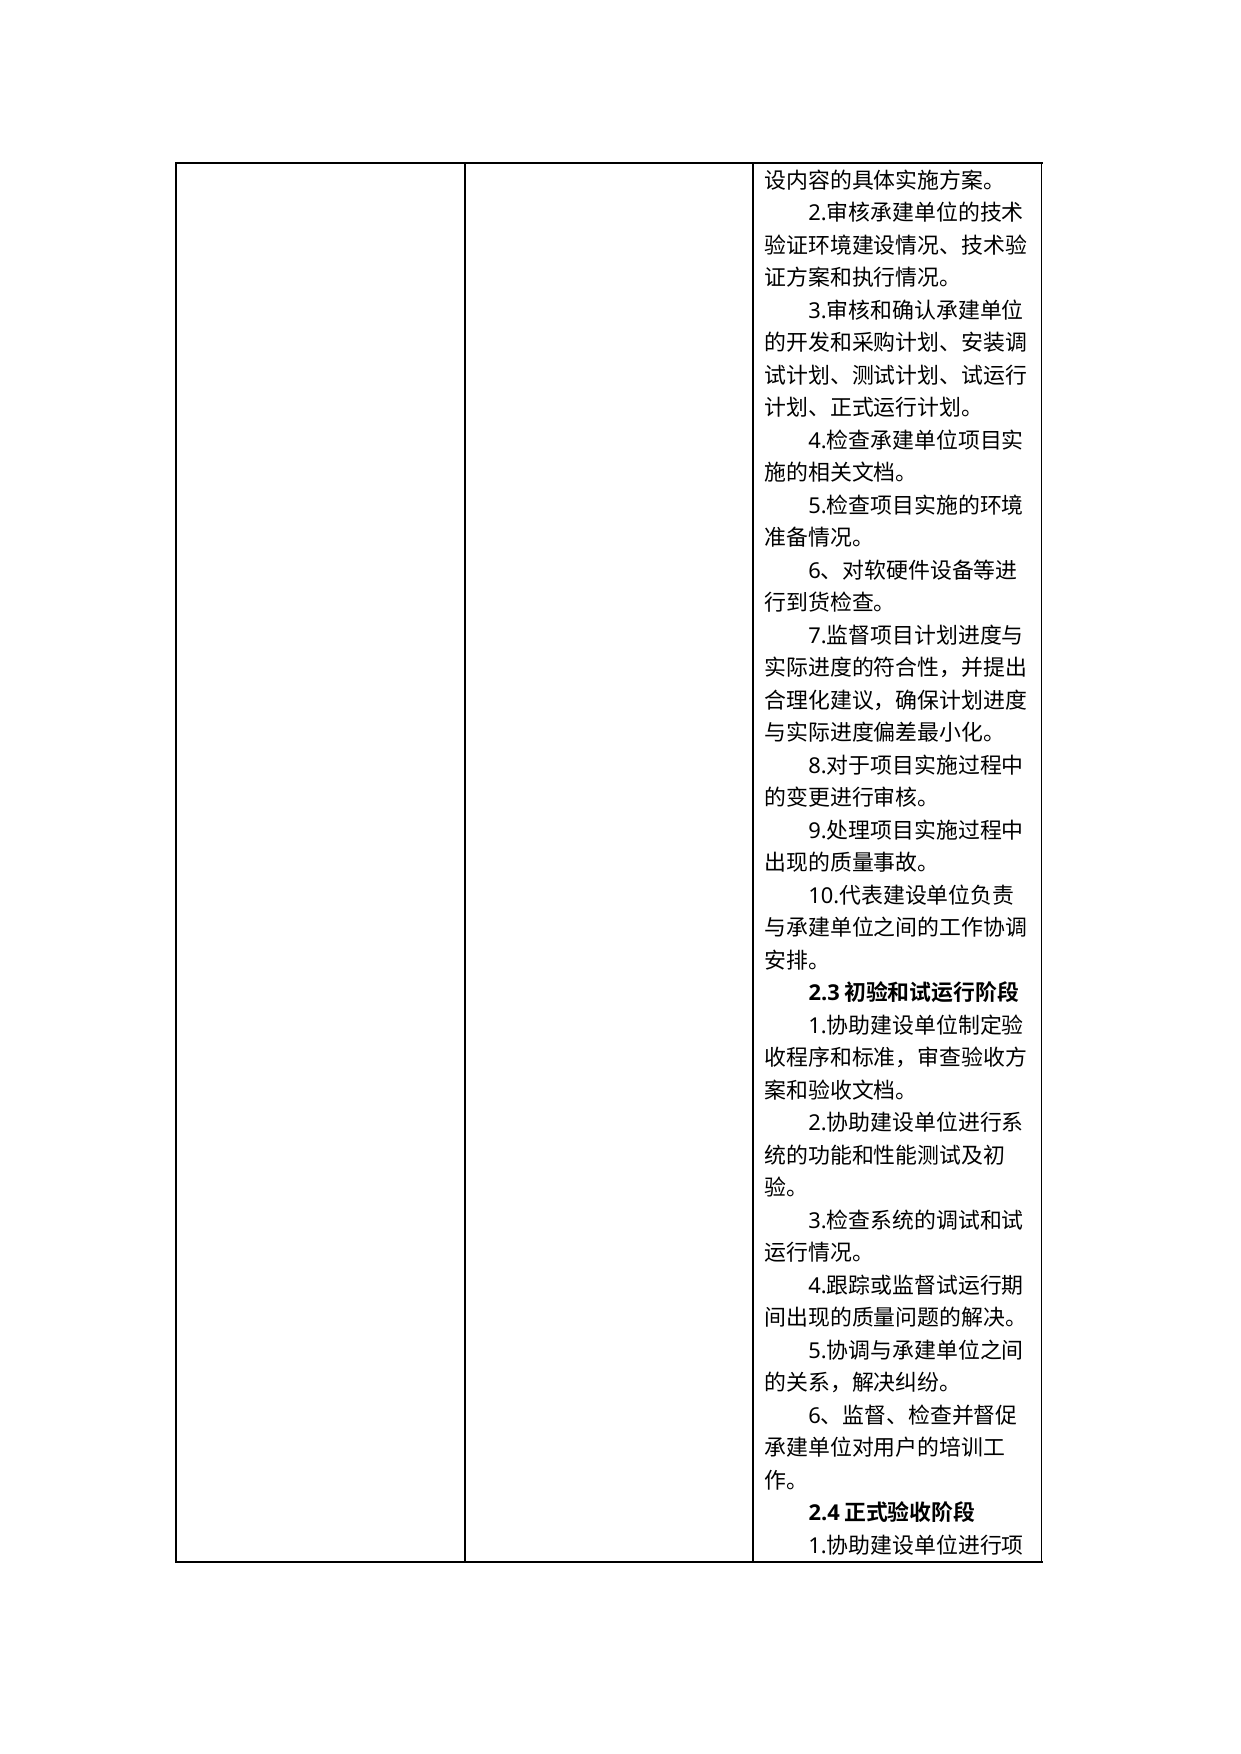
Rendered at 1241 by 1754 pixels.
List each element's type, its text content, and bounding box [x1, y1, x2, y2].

table_cell [466, 164, 752, 1561]
table_cell 1 [177, 164, 464, 1561]
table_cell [754, 164, 1041, 1561]
